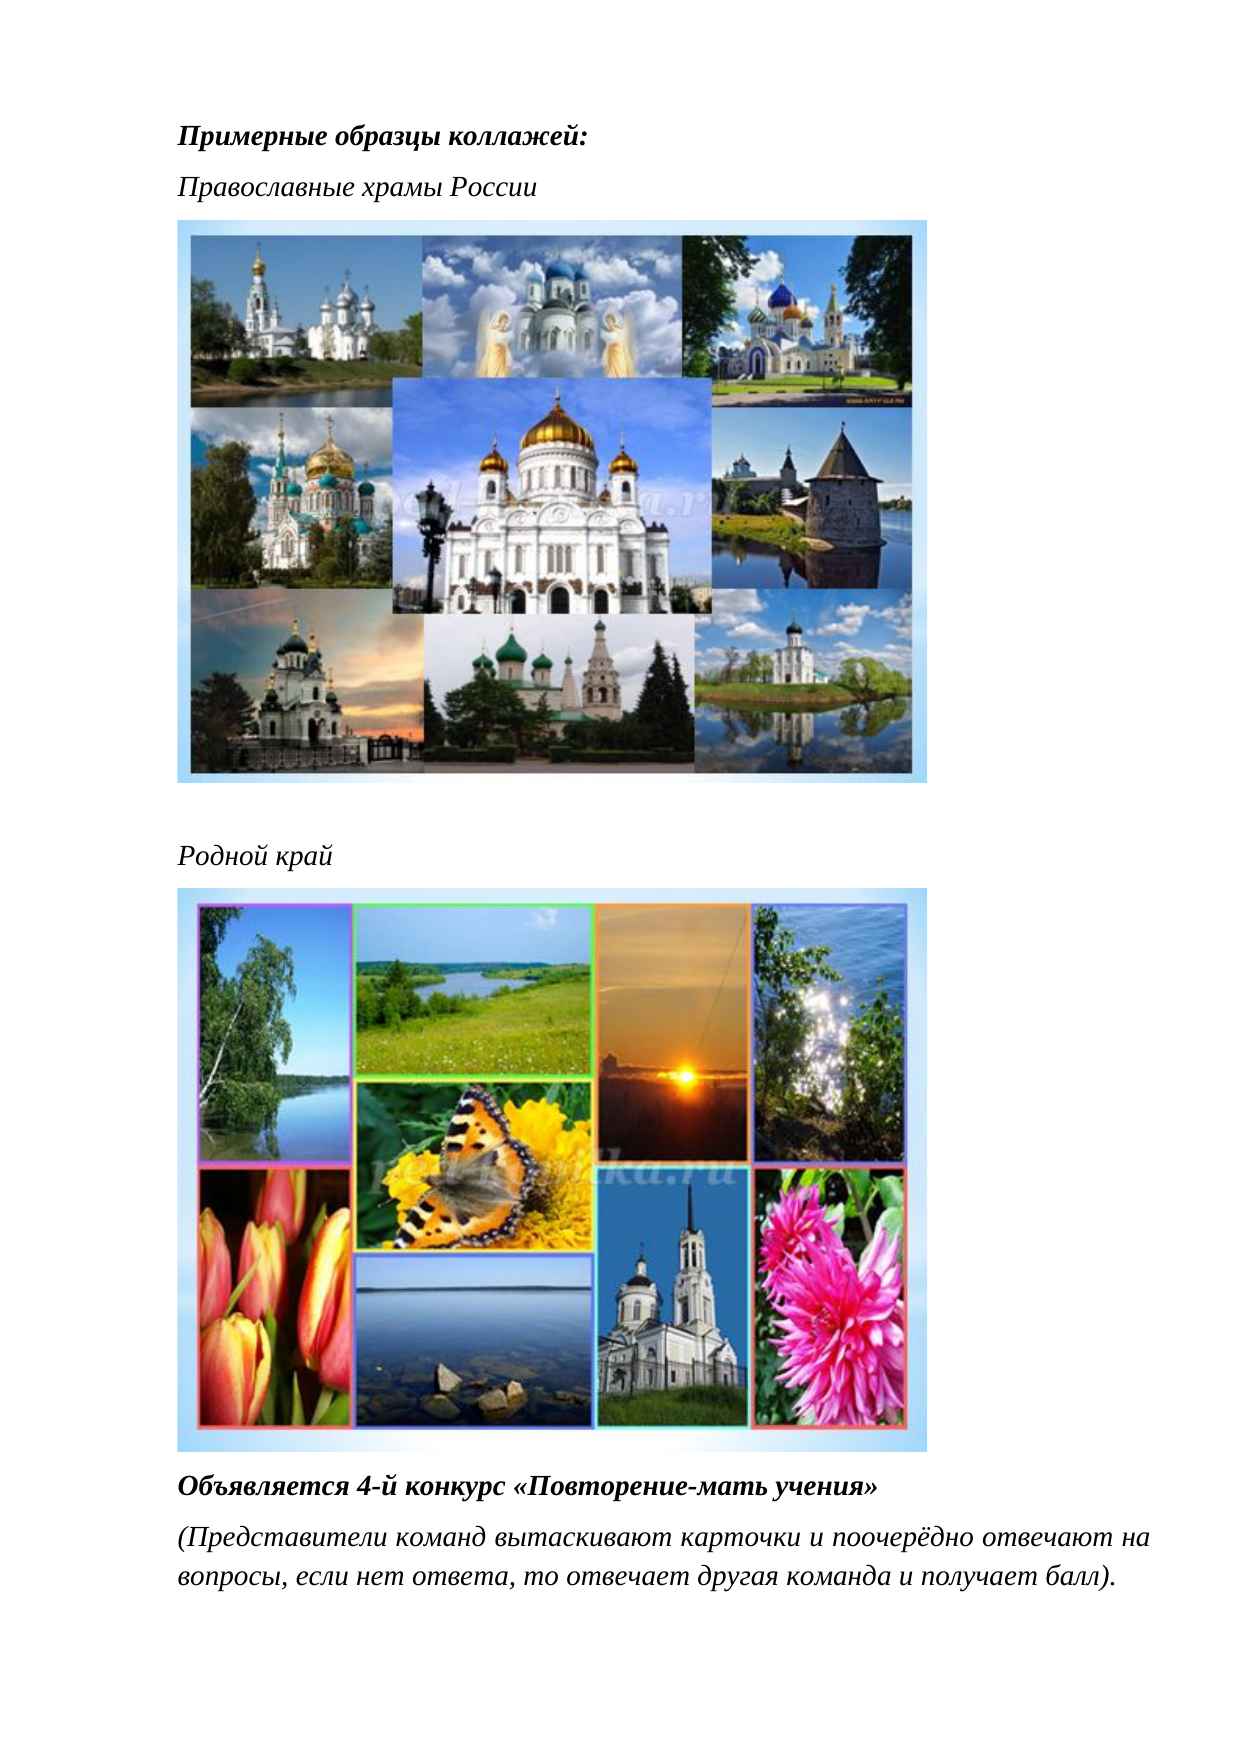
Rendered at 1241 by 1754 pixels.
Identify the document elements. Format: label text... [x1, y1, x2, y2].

text Родной край [177, 799, 1152, 871]
text Примерные образцы коллажей: [177, 118, 1152, 152]
picture [177, 888, 928, 1452]
text (Представители команд вытаскивают карточки и поочерёдно отвечают на вопросы, если нет ответа, то отвечает другая команда и получает балл). [177, 1553, 1152, 1591]
text Православные храмы России [177, 169, 1152, 203]
picture [177, 220, 928, 783]
text Объявляется 4-й конкурс «Повторение-мать учения» [177, 1468, 1152, 1502]
